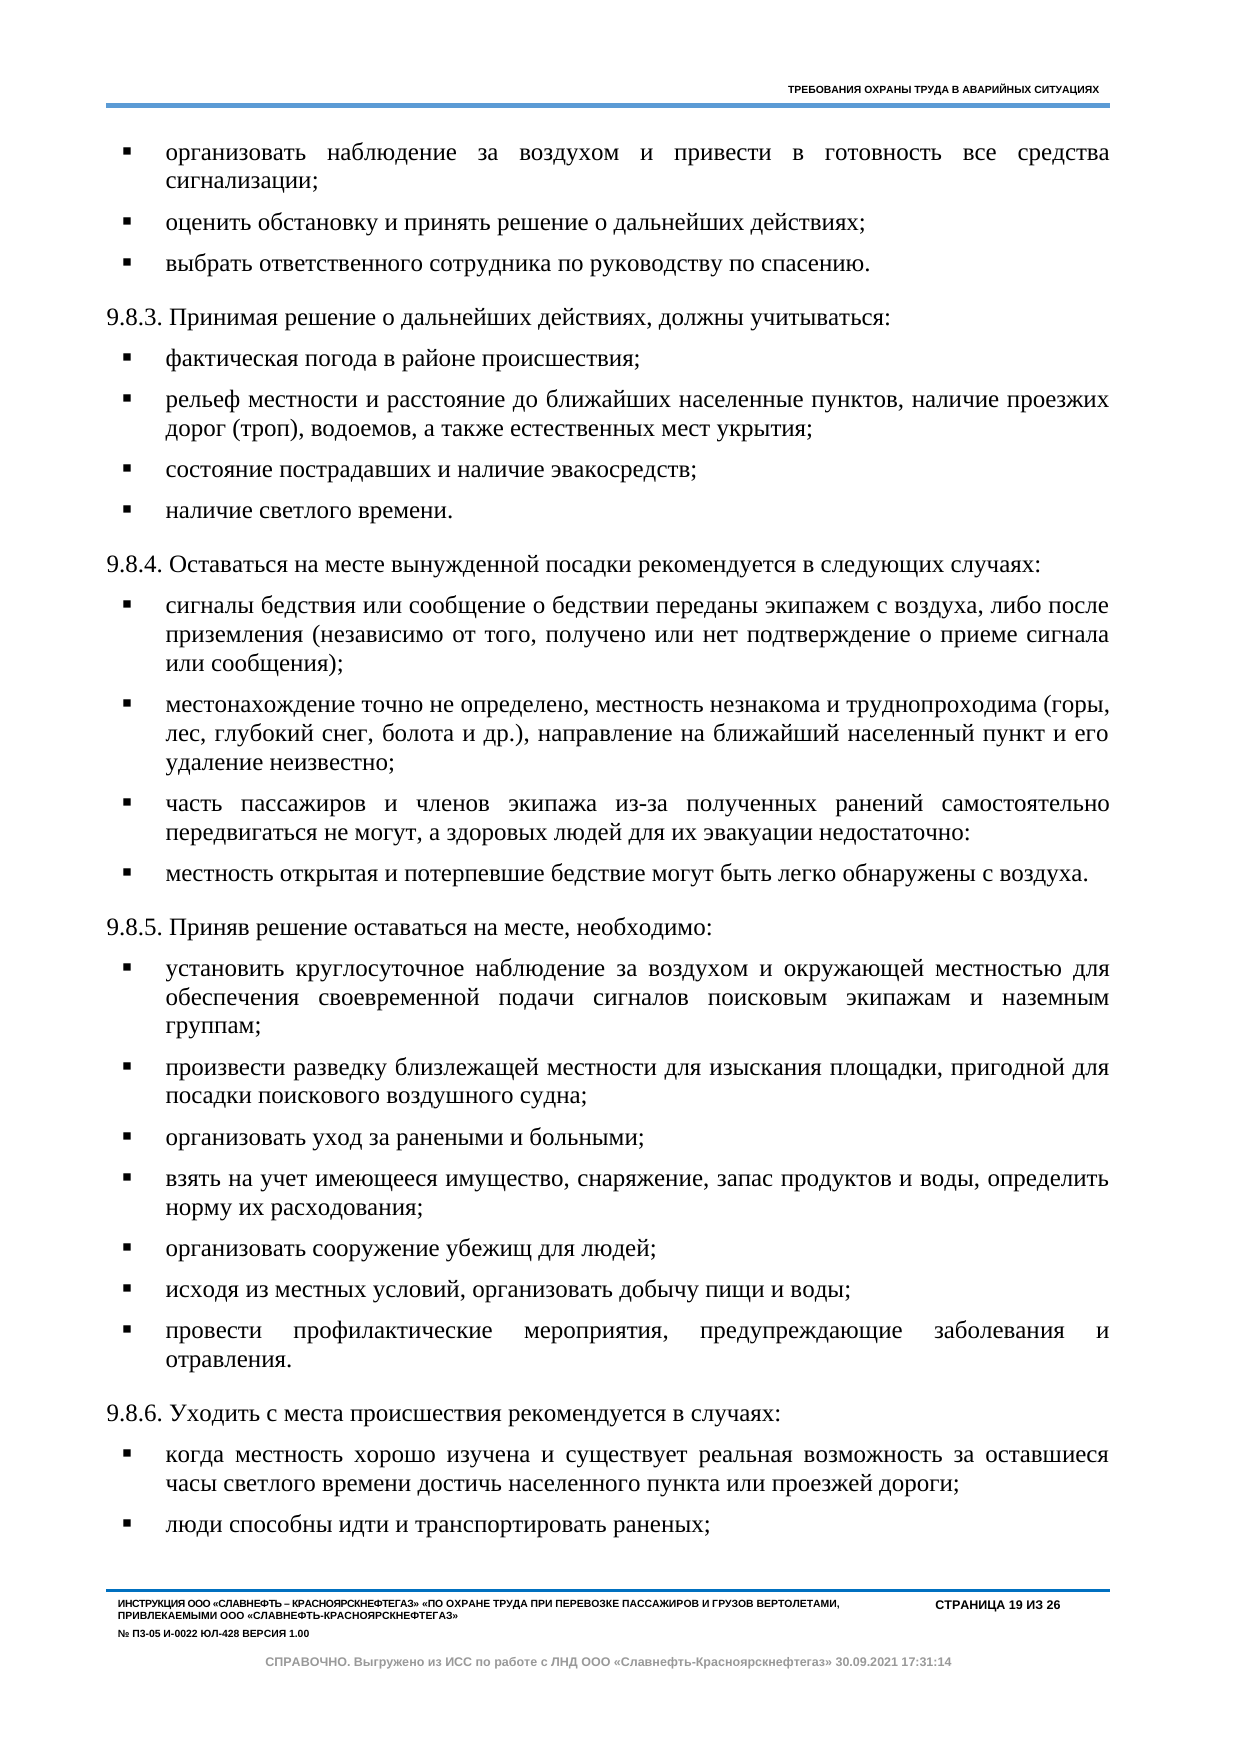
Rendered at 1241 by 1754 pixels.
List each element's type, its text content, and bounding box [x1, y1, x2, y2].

list люди способны идти и транспортировать раненых; [121, 1509, 1110, 1538]
list местность открытая и потерпевшие бедствие могут быть легко обнаружены с воздуха. [121, 858, 1110, 887]
list наличие светлого времени. [121, 495, 1110, 524]
text 9.8.4. Оставаться на месте вынужденной посадки рекомендуется в следующих случаях: [106, 549, 1110, 578]
list выбрать ответственного сотрудника по руководству по спасению. [121, 248, 1110, 277]
list состояние пострадавших и наличие эвакосредств; [121, 454, 1110, 483]
text 9.8.5. Приняв решение оставаться на месте, необходимо: [106, 912, 1110, 940]
list фактическая погода в районе происшествия; [121, 343, 1110, 372]
text 9.8.6. Уходить с места происшествия рекомендуется в случаях: [106, 1398, 1110, 1427]
list сигналы бедствия или сообщение о бедствии переданы экипажем с воздуха, либо после приземления (независимо от того, получено или нет подтверждение о приеме сигнала или сообщения); [121, 590, 1110, 677]
list взять на учет имеющееся имущество, снаряжение, запас продуктов и воды, определить норму их расходования; [121, 1163, 1110, 1220]
list организовать уход за ранеными и больными; [121, 1122, 1110, 1150]
text 9.8.3. Принимая решение о дальнейших действиях, должны учитываться: [106, 302, 1110, 330]
list организовать наблюдение за воздухом и привести в готовность все средства сигнализации; [121, 137, 1110, 194]
list организовать сооружение убежищ для людей; [121, 1233, 1110, 1262]
list установить круглосуточное наблюдение за воздухом и окружающей местностью для обеспечения своевременной подачи сигналов поисковым экипажам и наземным группам; [121, 953, 1110, 1039]
list часть пассажиров и членов экипажа из-за полученных ранений самостоятельно передвигаться не могут, а здоровых людей для их эвакуации недостаточно: [121, 788, 1110, 845]
list местонахождение точно не определено, местность незнакома и труднопроходима (горы, лес, глубокий снег, болота и др.), направление на ближайший населенный пункт и его удаление неизвестно; [121, 689, 1110, 775]
list рельеф местности и расстояние до ближайших населенные пунктов, наличие проезжих дорог (троп), водоемов, а также естественных мест укрытия; [121, 384, 1110, 442]
list провести профилактические мероприятия, предупреждающие заболевания и отравления. [121, 1315, 1110, 1373]
list оценить обстановку и принять решение о дальнейших действиях; [121, 207, 1110, 235]
list исходя из местных условий, организовать добычу пищи и воды; [121, 1274, 1110, 1303]
list когда местность хорошо изучена и существует реальная возможность за оставшиеся часы светлого времени достичь населенного пункта или проезжей дороги; [121, 1439, 1110, 1497]
list произвести разведку близлежащей местности для изыскания площадки, пригодной для посадки поискового воздушного судна; [121, 1052, 1110, 1109]
